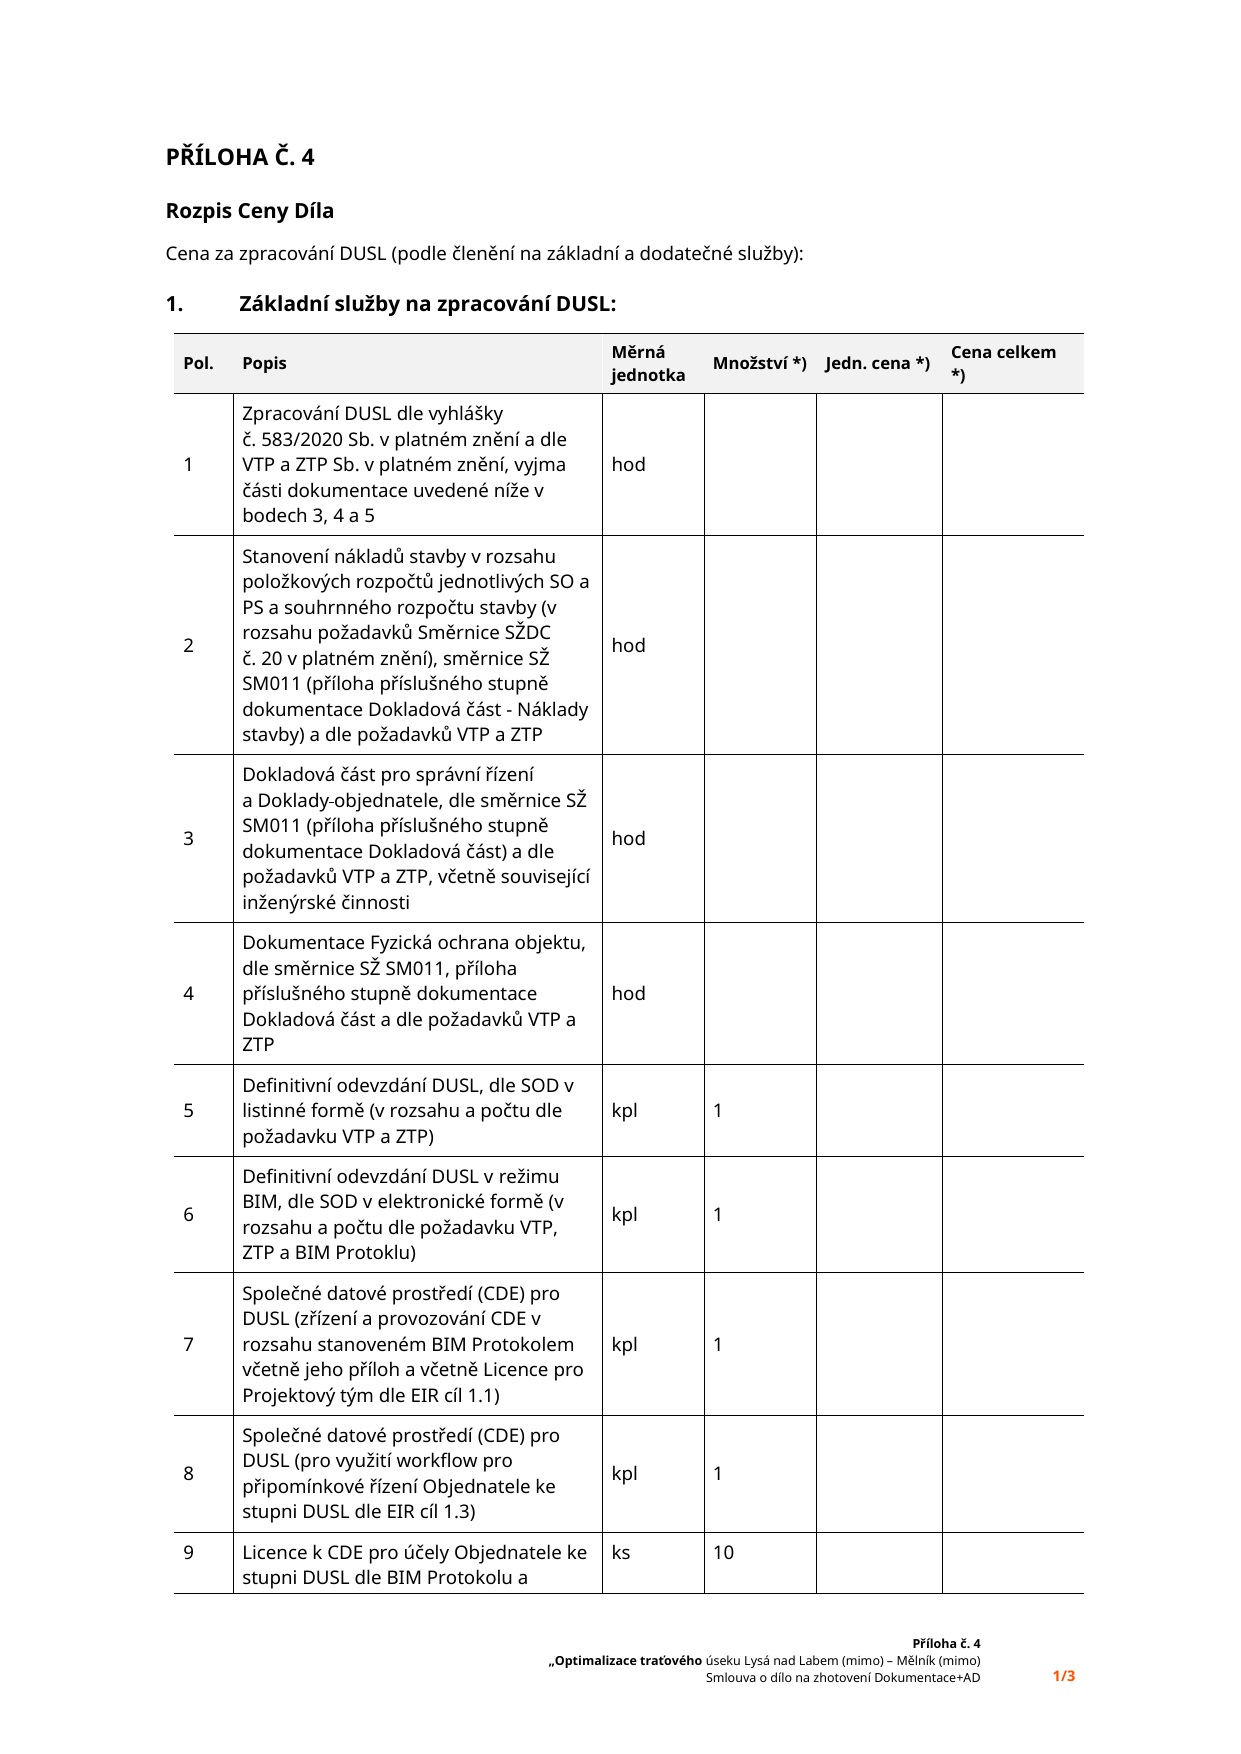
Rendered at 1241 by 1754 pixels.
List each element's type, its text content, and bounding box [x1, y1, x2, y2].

text 1. Základní služby na zpracování DUSL: [165, 289, 1075, 318]
table_cell Definitivní odevzdání DUSL, dle SOD v listinné formě (v rozsahu a počtu dle požadavku VTP a ZTP) [234, 1065, 602, 1156]
table_cell hod [603, 394, 704, 535]
table_header Měrná jednotka [603, 334, 704, 393]
table_cell 7 [174, 1273, 233, 1414]
table_cell [817, 536, 942, 754]
table_header Pol. [174, 334, 233, 393]
table_cell [943, 1533, 1084, 1593]
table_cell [234, 1533, 602, 1593]
table_cell [705, 536, 816, 754]
table_cell Zpracování DUSL dle vyhlášky č. 583/2020 Sb. v platném znění a dle VTP a ZTP Sb. v platném znění, vyjma části dokumentace uvedené níže v bodech 3, 4 a 5 [234, 394, 602, 535]
table_cell ks [603, 1533, 704, 1593]
table_cell 8 [174, 1416, 233, 1531]
table_cell 6 [174, 1157, 233, 1272]
table_cell Stanovení nákladů stavby v rozsahu položkových rozpočtů jednotlivých SO a PS a souhrnného rozpočtu stavby (v rozsahu požadavků Směrnice SŽDC č. 20 v platném znění), směrnice SŽ SM011 (příloha příslušného stupně dokumentace Dokladová část - Náklady stavby) a dle požadavků VTP a ZTP [234, 536, 602, 754]
table_cell [817, 1065, 942, 1156]
table_cell [817, 923, 942, 1064]
table_cell [705, 394, 816, 535]
table_header Množství *) [704, 334, 817, 393]
table_cell 5 [174, 1065, 233, 1156]
text Cena za zpracování DUSL (podle členění na základní a dodatečné služby): [165, 240, 1075, 266]
table_cell kpl [603, 1416, 704, 1531]
table_cell [943, 1157, 1084, 1272]
table_cell [817, 394, 942, 535]
table_cell [943, 755, 1084, 922]
table_cell 4 [174, 923, 233, 1064]
table_cell [817, 1157, 942, 1272]
table_cell kpl [603, 1065, 704, 1156]
table_cell 1 [705, 1273, 816, 1414]
table_cell [943, 923, 1084, 1064]
table_header Cena celkem *) [942, 334, 1084, 393]
table_cell Definitivní odevzdání DUSL v režimu BIM, dle SOD v elektronické formě (v rozsahu a počtu dle požadavku VTP, ZTP a BIM Protoklu) [234, 1157, 602, 1272]
table_cell Společné datové prostředí (CDE) pro DUSL (zřízení a provozování CDE v rozsahu stanoveném BIM Protokolem včetně jeho příloh a včetně Licence pro Projektový tým dle EIR cíl 1.1) [234, 1273, 602, 1414]
table_cell [943, 394, 1084, 535]
table_cell 3 [174, 755, 233, 922]
table_cell Dokladová část pro správní řízení a Doklady objednatele, dle směrnice SŽ SM011 (příloha příslušného stupně dokumentace Dokladová část) a dle požadavků VTP a ZTP, včetně související inženýrské činnosti [234, 755, 602, 922]
table_cell [943, 536, 1084, 754]
table_cell [943, 1273, 1084, 1414]
table_cell Společné datové prostředí (CDE) pro DUSL (pro využití workflow pro připomínkové řízení Objednatele ke stupni DUSL dle EIR cíl 1.3) [234, 1416, 602, 1531]
table_cell [943, 1065, 1084, 1156]
table_cell 1 [174, 394, 233, 535]
table_cell [817, 1416, 942, 1531]
table_header Jedn. cena *) [817, 334, 942, 393]
table_cell 9 [174, 1533, 233, 1593]
table_cell Dokumentace Fyzická ochrana objektu, dle směrnice SŽ SM011, příloha příslušného stupně dokumentace Dokladová část a dle požadavků VTP a ZTP [234, 923, 602, 1064]
table_cell [817, 755, 942, 922]
table_cell kpl [603, 1273, 704, 1414]
text Rozpis Ceny Díla [165, 197, 1075, 225]
table_header Popis [233, 334, 602, 393]
table_cell [705, 923, 816, 1064]
table_cell [817, 1533, 942, 1593]
table_cell 2 [174, 536, 233, 754]
table_cell hod [603, 923, 704, 1064]
table_cell kpl [603, 1157, 704, 1272]
table_cell 1 [705, 1065, 816, 1156]
table_cell [705, 755, 816, 922]
text Příloha č. 4 [165, 141, 1075, 173]
table_cell 10 [705, 1533, 816, 1593]
table_cell [943, 1416, 1084, 1531]
table_cell 1 [705, 1157, 816, 1272]
table_cell hod [603, 755, 704, 922]
table_cell 1 [705, 1416, 816, 1531]
table_cell [817, 1273, 942, 1414]
table_cell hod [603, 536, 704, 754]
